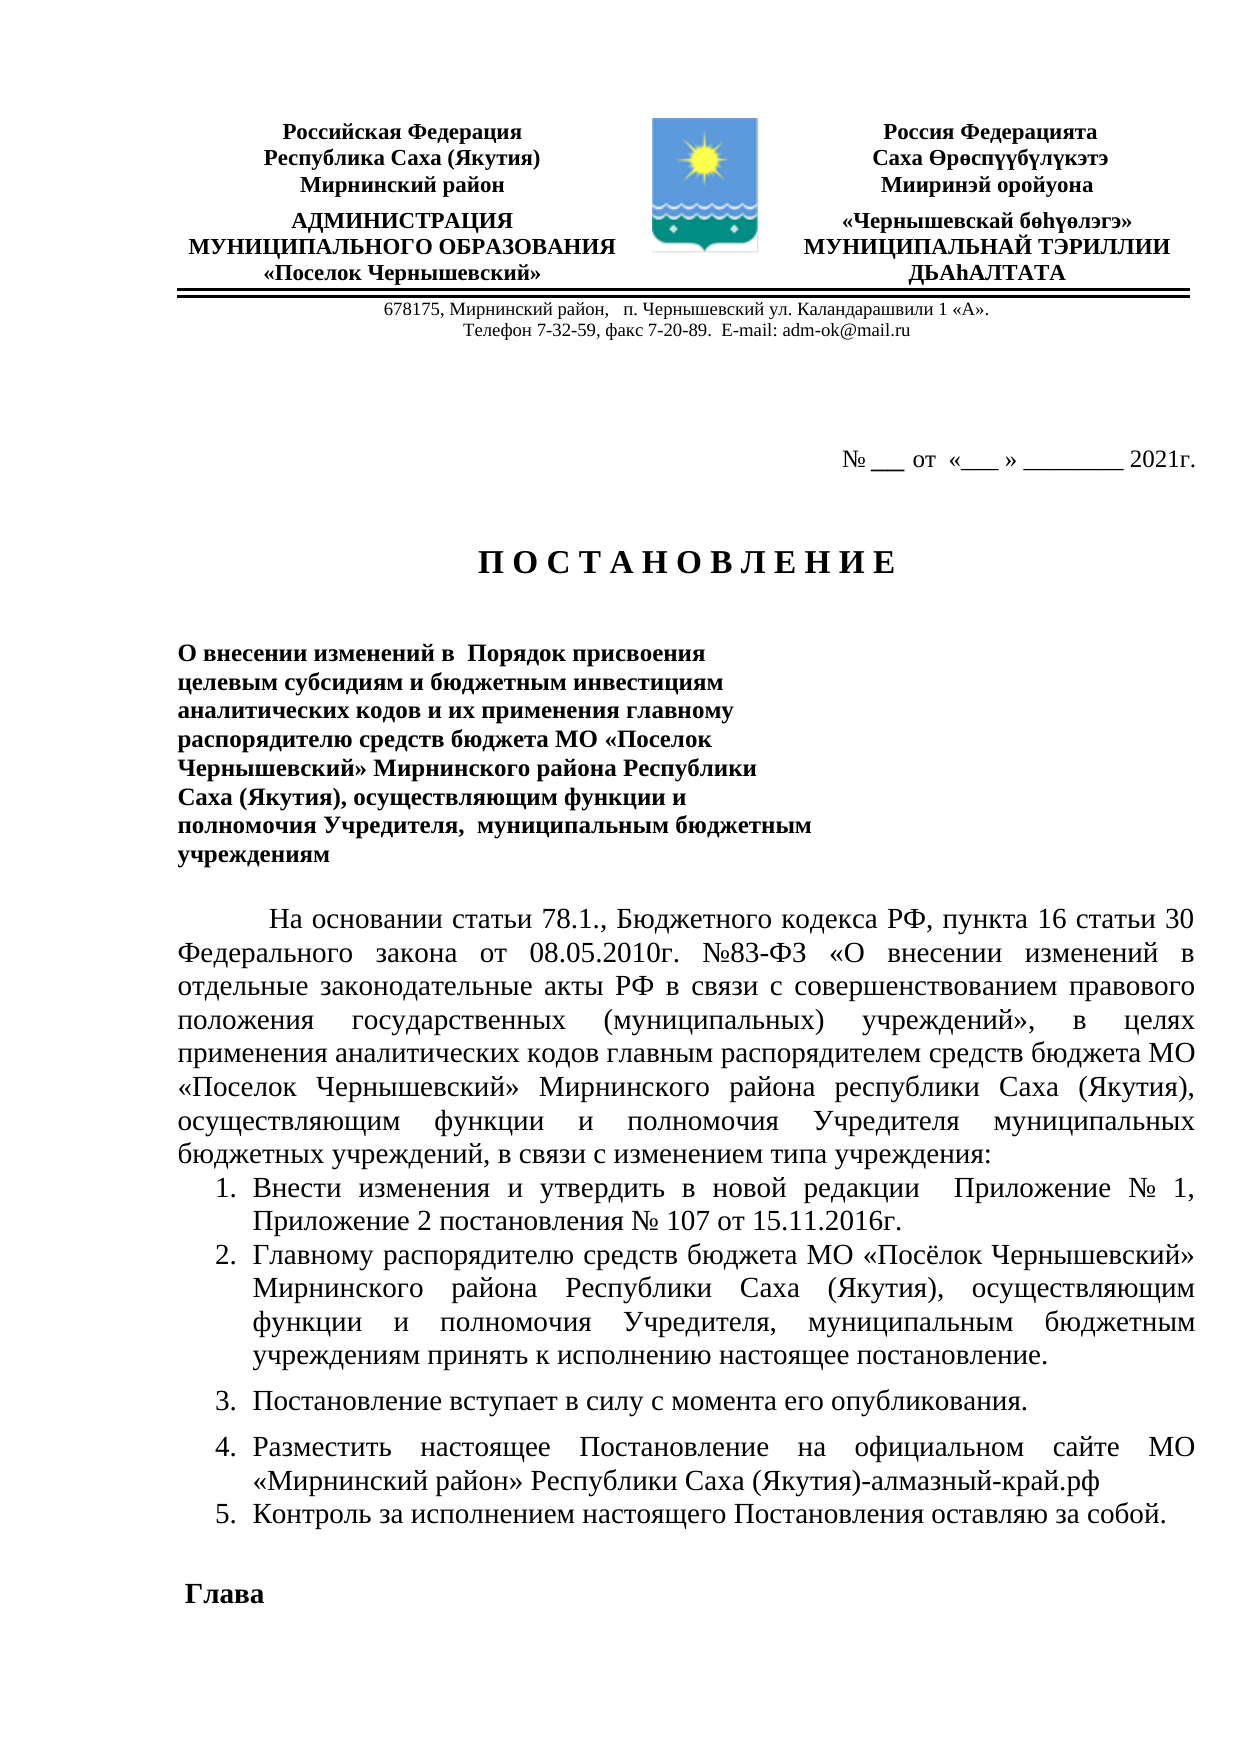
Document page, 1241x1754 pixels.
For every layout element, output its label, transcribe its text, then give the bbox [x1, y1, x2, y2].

text Чернышевский» Мирнинского района Республики [177, 753, 1196, 782]
text Глава [177, 1576, 1196, 1610]
list Постановление вступает в силу с момента его опубликования. [215, 1383, 1196, 1417]
text На основании статьи 78.1., Бюджетного кодекса РФ, пункта 16 статьи 30 Федерального закона от 08.05.2010г. №83-ФЗ «О внесении изменений в отдельные законодательные акты РФ в связи с совершенствованием правового положения государственных (муниципальных) учреждений», в целях применения аналитических кодов главным распорядителем средств бюджета МО «Поселок Чернышевский» Мирнинского района республики Саха (Якутия), осуществляющим функции и полномочия Учредителя муниципальных бюджетных учреждений, в связи с изменением типа учреждения: [177, 901, 1196, 1170]
text учреждениям [177, 839, 1196, 868]
table_header [627, 118, 784, 286]
table_header Российская Федерация Республика Саха (Якутия) Мирнинский район АДМИНИСТРАЦИЯ МУНИЦИПАЛЬНОГО ОБРАЗОВАНИЯ «Поселок Чернышевский» [177, 118, 627, 286]
list Разместить настоящее Постановление на официальном сайте МО «Мирнинский район» Республики Саха (Якутия)-алмазный-край.рф [215, 1429, 1196, 1497]
text Саха (Якутия), осуществляющим функции и [177, 782, 1196, 810]
text Телефон 7-32-59, факс 7-20-89. E-mail: adm-ok@mail.ru [177, 319, 1196, 341]
text 678175, Мирнинский район, п. Чернышевский ул. Каландарашвили 1 «А». [177, 298, 1196, 319]
text П О С Т А Н О В Л Е Н И Е [177, 542, 1196, 580]
list Контроль за исполнением настоящего Постановления оставляю за собой. [215, 1497, 1196, 1530]
text аналитических кодов и их применения главному [177, 695, 1196, 724]
list Главному распорядителю средств бюджета МО «Посёлок Чернышевский» Мирнинского района Республики Саха (Якутия), осуществляющим функции и полномочия Учредителя, муниципальным бюджетным учреждениям принять к исполнению настоящее постановление. [215, 1237, 1196, 1371]
text полномочия Учредителя, муниципальным бюджетным [177, 810, 1196, 839]
text целевым субсидиям и бюджетным инвестициям [177, 667, 1196, 695]
list Внести изменения и утвердить в новой редакции Приложение № 1, Приложение 2 постановления № 107 от 15.11.2016г. [215, 1170, 1196, 1237]
text распорядителю средств бюджета МО «Поселок [177, 724, 1196, 753]
picture [652, 118, 760, 254]
text № __ от «___ » ________ 2021г. [177, 437, 1196, 475]
text О внесении изменений в Порядок присвоения [177, 638, 1196, 667]
table_header Россия Федерацията Саха Өрөспүүбүлүкэтэ Мииринэй оройуона «Чернышевскай бөhүөлэгэ» МУНИЦИПАЛЬНАЙ ТЭРИЛЛИИ ДЬАhАЛТАТА [785, 118, 1190, 286]
